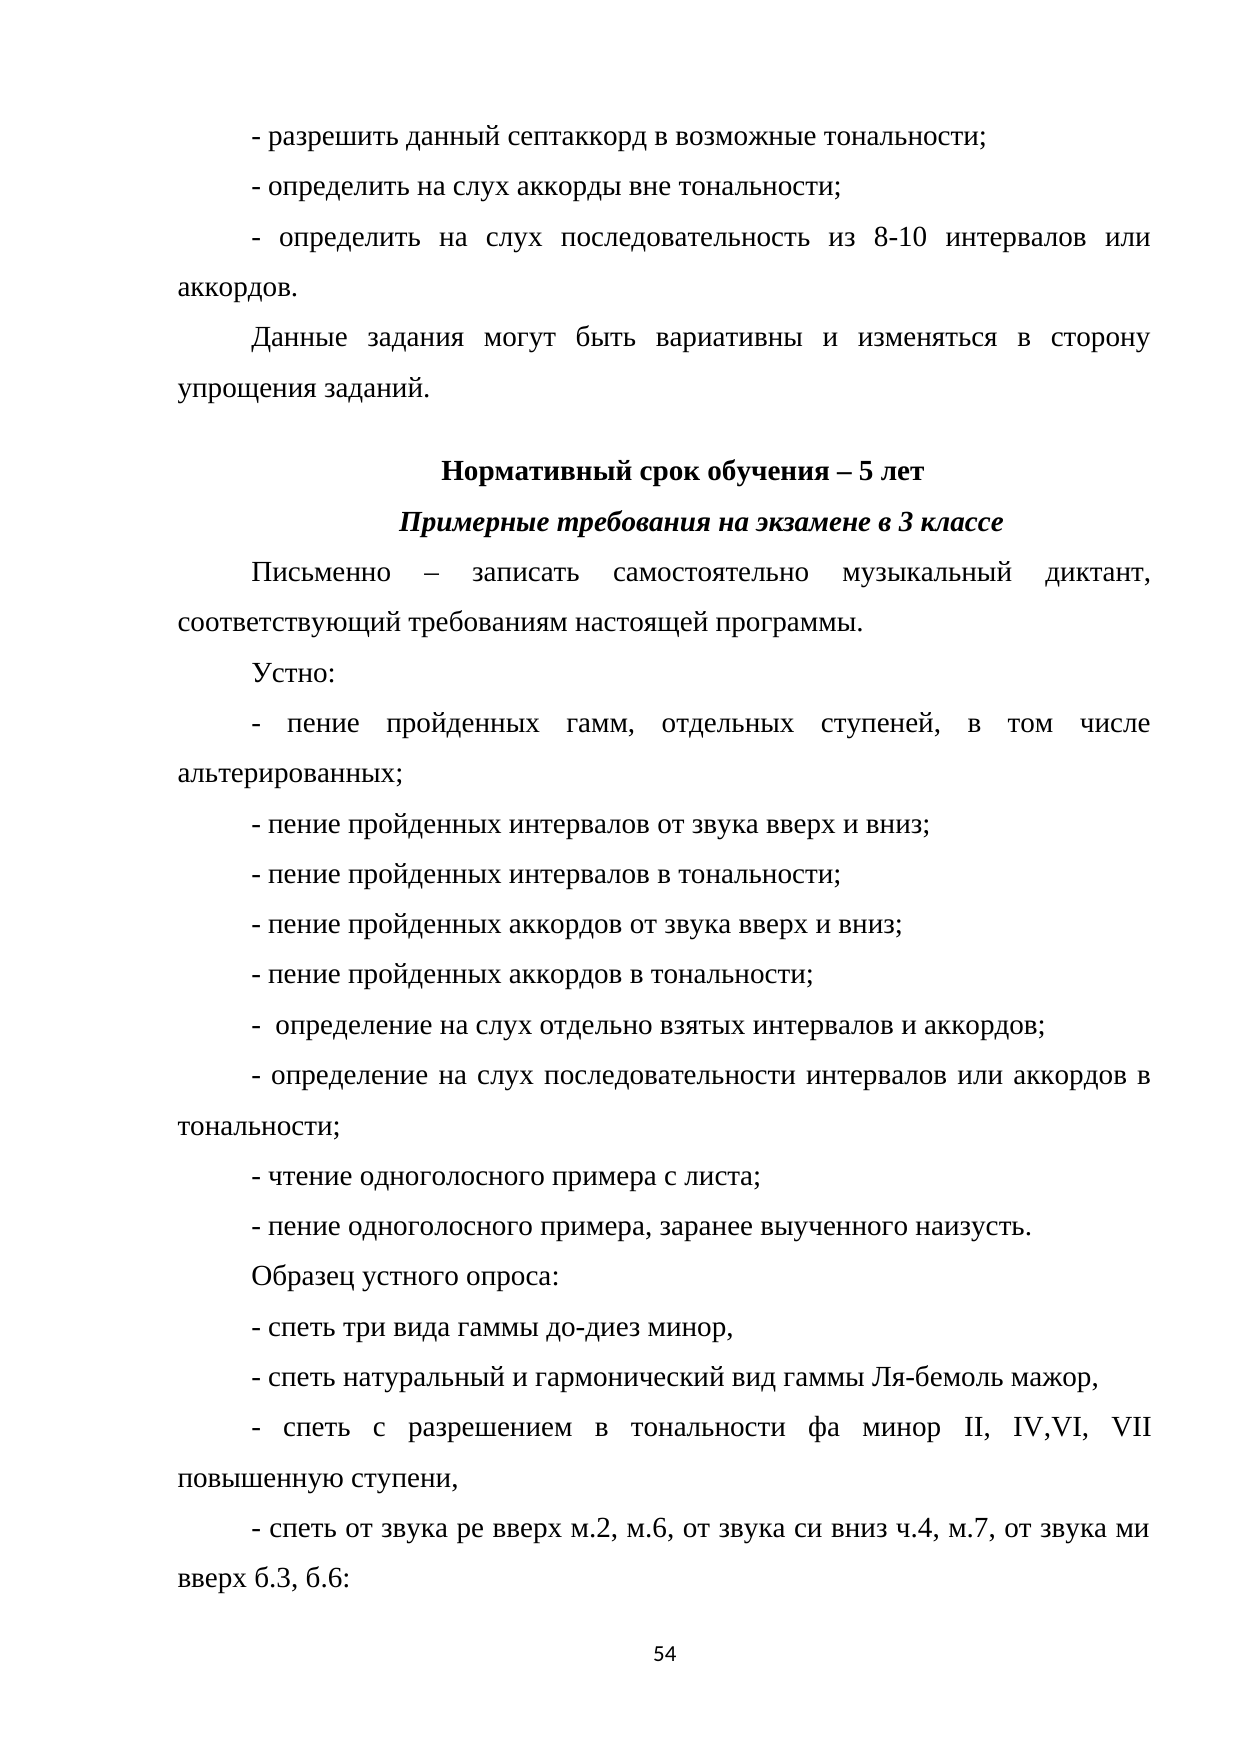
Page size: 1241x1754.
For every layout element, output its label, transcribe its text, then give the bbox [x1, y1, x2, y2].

list Письменно – записать самостоятельно музыкальный диктант, соответствующий требованиям настоящей программы. [177, 554, 1152, 638]
list - пение пройденных интервалов от звука вверх и вниз; [177, 806, 1152, 839]
list - спеть от звука ре вверх м.2, м.6, от звука си вниз ч.4, м.7, от звука ми вверх б.3, б.6: [177, 1510, 1152, 1594]
list - пение пройденных интервалов в тональности; [177, 856, 1152, 889]
list - определение на слух последовательности интервалов или аккордов в тональности; [177, 1057, 1152, 1141]
list Данные задания могут быть вариативны и изменяться в сторону упрощения заданий. [177, 319, 1152, 403]
list - спеть с разрешением в тональности фа минор II, IV,VI, VII повышенную ступени, [177, 1409, 1152, 1493]
list - определить на слух аккорды вне тональности; [177, 168, 1152, 202]
list - определение на слух отдельно взятых интервалов и аккордов; [177, 1007, 1152, 1041]
list - разрешить данный септаккорд в возможные тональности; [177, 118, 1152, 152]
list Нормативный срок обучения – 5 лет [214, 453, 1152, 487]
list Устно: [177, 655, 1152, 688]
text Примерные требования на экзамене в 3 классе [177, 504, 1152, 537]
list - пение пройденных аккордов от звука вверх и вниз; [177, 906, 1152, 940]
list - пение пройденных гамм, отдельных ступеней, в том числе альтерированных; [177, 705, 1152, 789]
list - определить на слух последовательность из 8-10 интервалов или аккордов. [177, 219, 1152, 303]
list - спеть натуральный и гармонический вид гаммы Ля-бемоль мажор, [177, 1359, 1152, 1393]
list - спеть три вида гаммы до-диез минор, [177, 1309, 1152, 1342]
text Образец устного опроса: [177, 1258, 1152, 1292]
list - пение пройденных аккордов в тональности; [177, 957, 1152, 990]
list - пение одноголосного примера, заранее выученного наизусть. [177, 1208, 1152, 1242]
list - чтение одноголосного примера с листа; [177, 1158, 1152, 1191]
